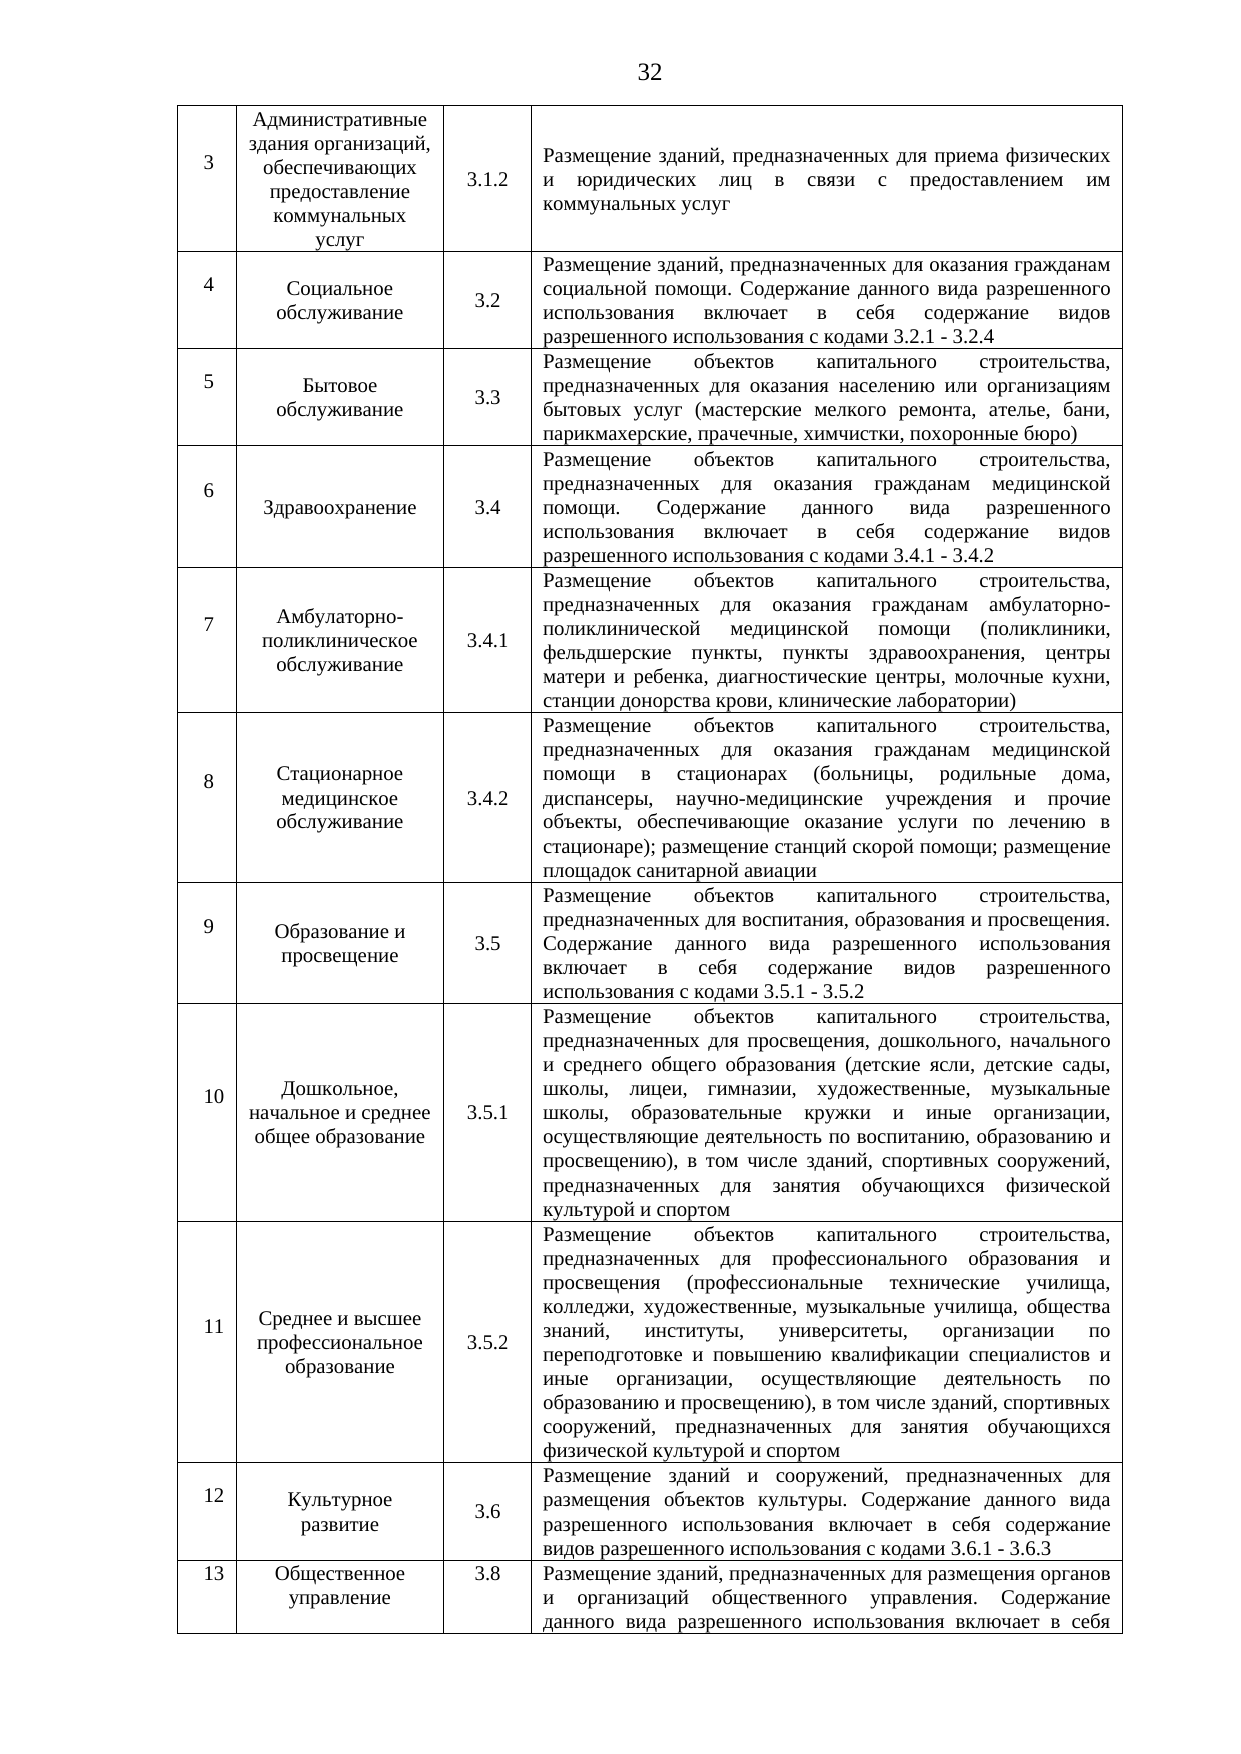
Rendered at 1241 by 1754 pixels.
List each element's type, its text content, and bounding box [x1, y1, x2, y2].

table_cell [178, 713, 236, 882]
table_cell Социальное обслуживание [237, 252, 443, 348]
table_cell Административные здания организаций, обеспечивающих предоставление коммунальных услуг [237, 106, 443, 251]
table_cell 3.5.2 [444, 1222, 531, 1462]
table_cell Размещение объектов капитального строительства, предназначенных для оказания гражданам медицинской помощи. Содержание данного вида разрешенного использования включает в себя содержание видов разрешенного использования с кодами 3.4.1 - 3.4.2 [532, 446, 1122, 567]
table_cell 3.5 [444, 883, 531, 1003]
table_cell [178, 446, 236, 567]
table_cell Образование и просвещение [237, 883, 443, 1003]
table_cell [178, 883, 236, 1003]
table_cell Размещение объектов капитального строительства, предназначенных для оказания населению или организациям бытовых услуг (мастерские мелкого ремонта, ателье, бани, парикмахерские, прачечные, химчистки, похоронные бюро) [532, 349, 1122, 445]
table_cell [178, 1463, 236, 1559]
table_cell 3.4 [444, 446, 531, 567]
table_cell Дошкольное, начальное и среднее общее образование [237, 1004, 443, 1221]
table_cell [178, 1004, 236, 1221]
table_cell Стационарное медицинское обслуживание [237, 713, 443, 882]
table_cell 3.8 [444, 1561, 531, 1633]
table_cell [532, 1561, 1122, 1633]
table_cell 3.4.1 [444, 568, 531, 712]
table_cell Размещение объектов капитального строительства, предназначенных для просвещения, дошкольного, начального и среднего общего образования (детские ясли, детские сады, школы, лицеи, гимназии, художественные, музыкальные школы, образовательные кружки и иные организации, осуществляющие деятельность по воспитанию, образованию и просвещению), в том числе зданий, спортивных сооружений, предназначенных для занятия обучающихся физической культурой и спортом [532, 1004, 1122, 1221]
table_cell [178, 1222, 236, 1462]
table_cell [178, 568, 236, 712]
table_cell Бытовое обслуживание [237, 349, 443, 445]
table_cell Размещение объектов капитального строительства, предназначенных для воспитания, образования и просвещения. Содержание данного вида разрешенного использования включает в себя содержание видов разрешенного использования с кодами 3.5.1 - 3.5.2 [532, 883, 1122, 1003]
table_cell Размещение объектов капитального строительства, предназначенных для оказания гражданам медицинской помощи в стационарах (больницы, родильные дома, диспансеры, научно-медицинские учреждения и прочие объекты, обеспечивающие оказание услуги по лечению в стационаре); размещение станций скорой помощи; размещение площадок санитарной авиации [532, 713, 1122, 882]
table_cell 3.5.1 [444, 1004, 531, 1221]
table_cell Здравоохранение [237, 446, 443, 567]
table_cell [178, 349, 236, 445]
table_cell Культурное развитие [237, 1463, 443, 1559]
table_cell Размещение объектов капитального строительства, предназначенных для оказания гражданам амбулаторно-поликлинической медицинской помощи (поликлиники, фельдшерские пункты, пункты здравоохранения, центры матери и ребенка, диагностические центры, молочные кухни, станции донорства крови, клинические лаборатории) [532, 568, 1122, 712]
table_cell 3.6 [444, 1463, 531, 1559]
table_cell 3.2 [444, 252, 531, 348]
table_cell 3.4.2 [444, 713, 531, 882]
table_cell [178, 106, 236, 251]
table_cell Размещение зданий и сооружений, предназначенных для размещения объектов культуры. Содержание данного вида разрешенного использования включает в себя содержание видов разрешенного использования с кодами 3.6.1 - 3.6.3 [532, 1463, 1122, 1559]
table_cell [178, 1561, 236, 1633]
table_cell Амбулаторно-поликлиническое обслуживание [237, 568, 443, 712]
table_cell Среднее и высшее профессиональное образование [237, 1222, 443, 1462]
table_cell [178, 252, 236, 348]
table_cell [237, 1561, 443, 1633]
table_cell 3.3 [444, 349, 531, 445]
table_cell Размещение зданий, предназначенных для приема физических и юридических лиц в связи с предоставлением им коммунальных услуг [532, 106, 1122, 251]
table_cell Размещение объектов капитального строительства, предназначенных для профессионального образования и просвещения (профессиональные технические училища, колледжи, художественные, музыкальные училища, общества знаний, институты, университеты, организации по переподготовке и повышению квалификации специалистов и иные организации, осуществляющие деятельность по образованию и просвещению), в том числе зданий, спортивных сооружений, предназначенных для занятия обучающихся физической культурой и спортом [532, 1222, 1122, 1462]
table_cell Размещение зданий, предназначенных для оказания гражданам социальной помощи. Содержание данного вида разрешенного использования включает в себя содержание видов разрешенного использования с кодами 3.2.1 - 3.2.4 [532, 252, 1122, 348]
table_cell 3.1.2 [444, 106, 531, 251]
